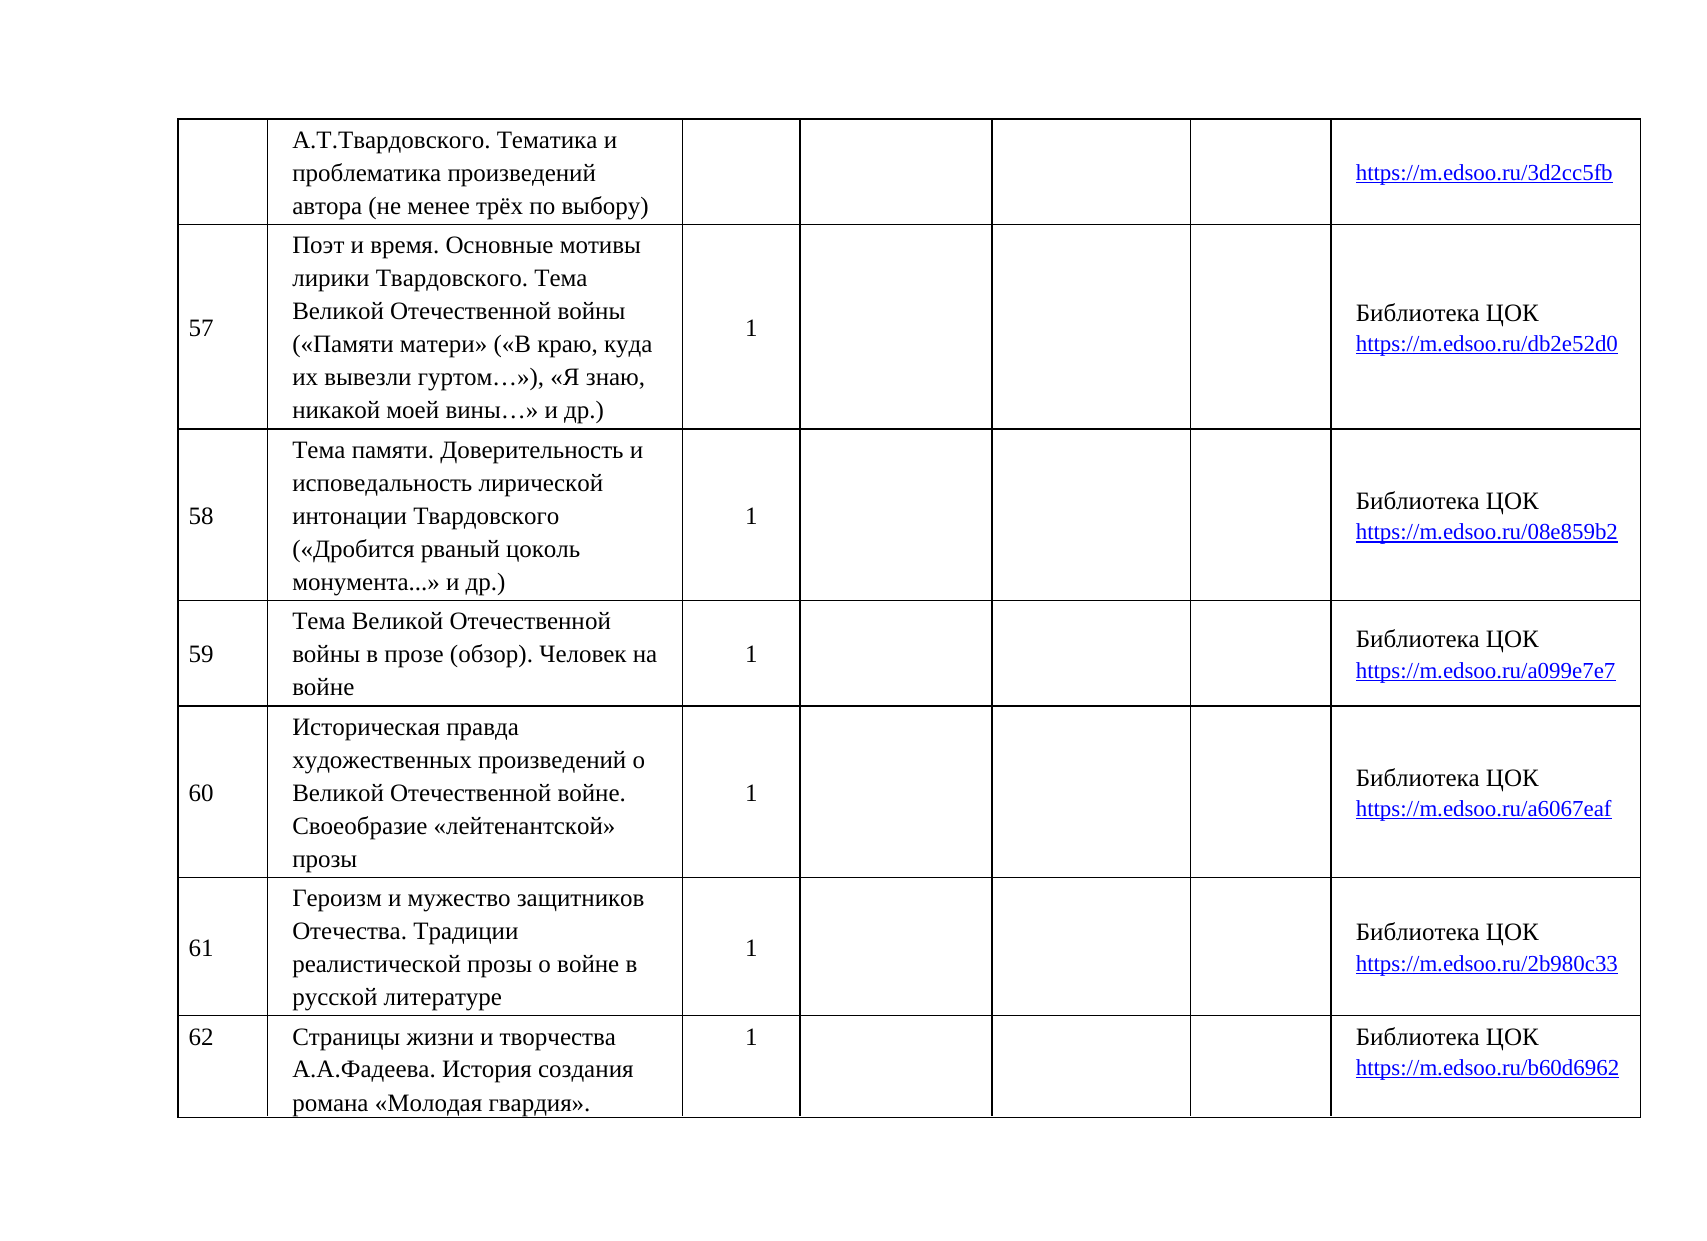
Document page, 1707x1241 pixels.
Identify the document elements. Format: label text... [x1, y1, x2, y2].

table_cell [801, 1016, 991, 1116]
table_cell [1191, 878, 1330, 1015]
table_cell Тема памяти. Доверительность и исповедальность лирической интонации Твардовского («Дробится рваный цоколь монумента...» и др.) [268, 430, 682, 599]
table_cell Героизм и мужество защитников Отечества. Традиции реалистической прозы о войне в русской литературе [268, 878, 682, 1015]
table_cell [993, 707, 1190, 876]
table_cell 1 [683, 601, 799, 705]
table_cell [993, 878, 1190, 1015]
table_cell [1332, 120, 1640, 223]
table_cell [993, 120, 1190, 223]
table_cell 58 [179, 430, 267, 599]
table_cell Тема Великой Отечественной войны в прозе (обзор). Человек на войне [268, 601, 682, 705]
table_cell 1 [683, 120, 799, 223]
table_cell 59 [179, 601, 267, 705]
table_cell Библиотека ЦОК https://m.edsoo.ru/2b980c33 [1332, 878, 1640, 1015]
table_cell [801, 430, 991, 599]
table_cell [993, 1016, 1190, 1116]
table_cell [993, 225, 1190, 428]
table_cell [801, 878, 991, 1015]
table_cell [801, 120, 991, 223]
table_cell [801, 225, 991, 428]
table_cell 62 [179, 1016, 267, 1116]
table_cell 61 [179, 878, 267, 1015]
table_cell 1 [683, 707, 799, 876]
table_cell Библиотека ЦОК https://m.edsoo.ru/a099e7e7 [1332, 601, 1640, 705]
table_cell Поэт и время. Основные мотивы лирики Твардовского. Тема Великой Отечественной войны («Памяти матери» («В краю, куда их вывезли гуртом…»), «Я знаю, никакой моей вины…» и др.) [268, 225, 682, 428]
table_cell Библиотека ЦОК https://m.edsoo.ru/a6067eaf [1332, 707, 1640, 876]
table_cell Библиотека ЦОК https://m.edsoo.ru/08e859b2 [1332, 430, 1640, 599]
table_cell 57 [179, 225, 267, 428]
table_cell 56 [179, 120, 267, 223]
table_cell Библиотека ЦОК https://m.edsoo.ru/db2e52d0 [1332, 225, 1640, 428]
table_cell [268, 1016, 682, 1116]
table_cell [801, 707, 991, 876]
table_cell [1191, 120, 1330, 223]
table_cell 1 [683, 225, 799, 428]
table_cell [1191, 707, 1330, 876]
table_cell [1191, 1016, 1330, 1116]
table_cell 1 [683, 878, 799, 1015]
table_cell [1332, 1016, 1640, 1116]
table_cell [801, 601, 991, 705]
table_cell [1191, 601, 1330, 705]
table_cell 60 [179, 707, 267, 876]
table_cell [993, 601, 1190, 705]
table_cell [993, 430, 1190, 599]
table_cell [1191, 225, 1330, 428]
table_cell [1191, 430, 1330, 599]
table_cell Историческая правда художественных произведений о Великой Отечественной войне. Своеобразие «лейтенантской» прозы [268, 707, 682, 876]
table_cell 1 [683, 430, 799, 599]
table_cell 1 [683, 1016, 799, 1116]
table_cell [268, 120, 682, 223]
